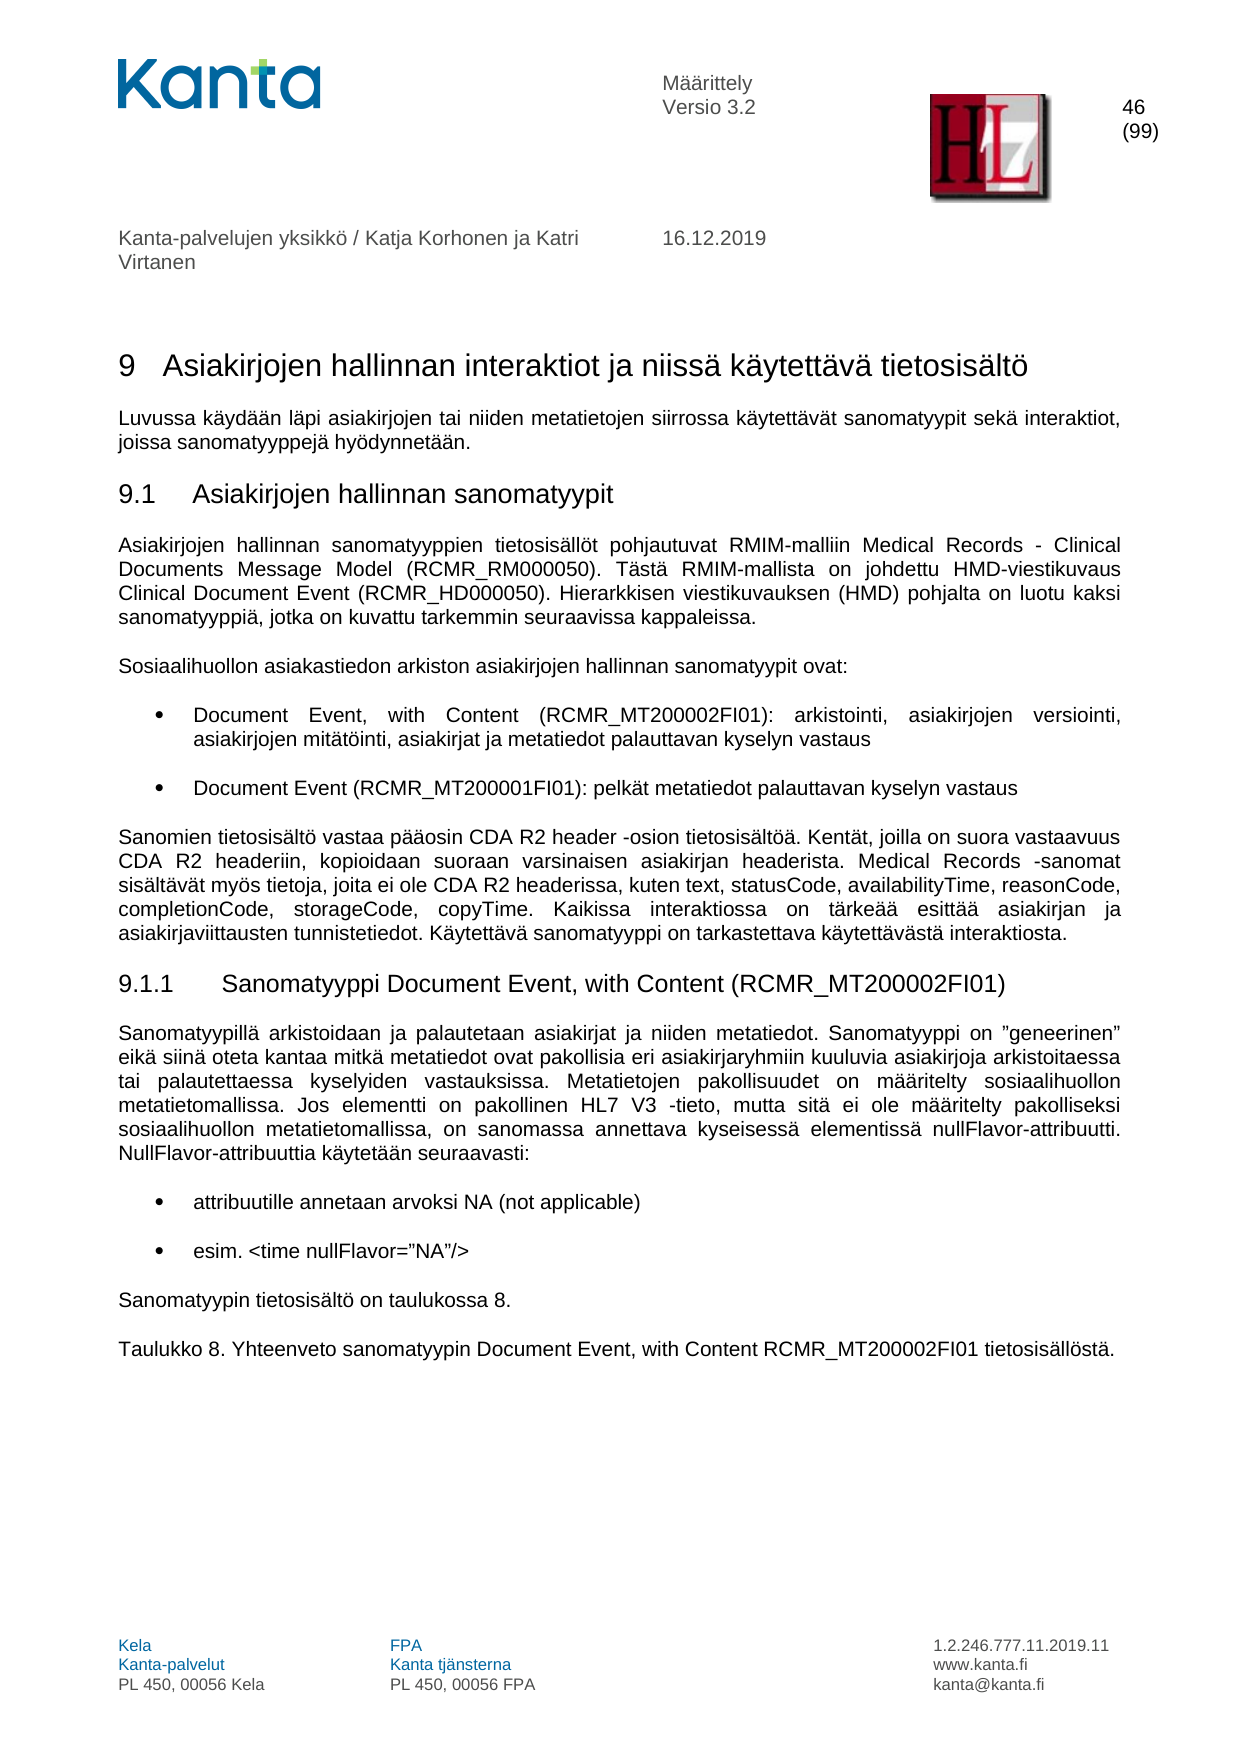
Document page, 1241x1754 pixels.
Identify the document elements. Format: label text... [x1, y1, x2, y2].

list esim. <time nullFlavor=”NA”/> [156, 1239, 1122, 1263]
subtitle Asiakirjojen hallinnan sanomatyypit [118, 478, 1122, 510]
subtitle Sanomatyyppi Document Event, with Content (RCMR_MT200002FI01) [118, 969, 1122, 998]
list Document Event (RCMR_MT200001FI01): pelkät metatiedot palauttavan kyselyn vastaus [156, 776, 1122, 799]
text Sosiaalihuollon asiakastiedon arkiston asiakirjojen hallinnan sanomatyypit ovat: [118, 653, 1122, 677]
list attribuutille annetaan arvoksi NA (not applicable) [156, 1190, 1122, 1214]
text Sanomatyypin tietosisältö on taulukossa 8. [118, 1288, 1122, 1312]
list Document Event, with Content (RCMR_MT200002FI01): arkistointi, asiakirjojen versiointi, asiakirjojen mitätöinti, asiakirjat ja metatiedot palauttavan kyselyn vastaus [156, 702, 1122, 751]
text Luvussa käydään läpi asiakirjojen tai niiden metatietojen siirrossa käytettävät sanomatyypit sekä interaktiot, joissa sanomatyyppejä hyödynnetään. [118, 406, 1122, 453]
picture [930, 94, 1053, 203]
subtitle Asiakirjojen hallinnan interaktiot ja niissä käytettävä tietosisältö [118, 347, 1122, 383]
text Taulukko 8. Yhteenveto sanomatyypin Document Event, with Content RCMR_MT200002FI01 tietosisällöstä. [118, 1337, 1122, 1361]
text Asiakirjojen hallinnan sanomatyyppien tietosisällöt pohjautuvat RMIM-malliin Medical Records - Clinical Documents Message Model (RCMR_RM000050). Tästä RMIM-mallista on johdettu HMD-viestikuvaus Clinical Document Event (RCMR_HD000050). Hierarkkisen viestikuvauksen (HMD) pohjalta on luotu kaksi sanomatyyppiä, jotka on kuvattu tarkemmin seuraavissa kappaleissa. [118, 533, 1122, 628]
picture [118, 59, 321, 109]
text Sanomien tietosisältö vastaa pääosin CDA R2 header -osion tietosisältöä. Kentät, joilla on suora vastaavuus CDA R2 headeriin, kopioidaan suoraan varsinaisen asiakirjan headerista. Medical Records -sanomat sisältävät myös tietoja, joita ei ole CDA R2 headerissa, kuten text, statusCode, availabilityTime, reasonCode, completionCode, storageCode, copyTime. Kaikissa interaktiossa on tärkeää esittää asiakirjan ja asiakirjaviittausten tunnistetiedot. Käytettävä sanomatyyppi on tarkastettava käytettävästä interaktiosta. [118, 824, 1122, 944]
text Sanomatyypillä arkistoidaan ja palautetaan asiakirjat ja niiden metatiedot. Sanomatyyppi on ”geneerinen” eikä siinä oteta kantaa mitkä metatiedot ovat pakollisia eri asiakirjaryhmiin kuuluvia asiakirjoja arkistoitaessa tai palautettaessa kyselyiden vastauksissa. Metatietojen pakollisuudet on määritelty sosiaalihuollon metatietomallissa. Jos elementti on pakollinen HL7 V3 -tieto, mutta sitä ei ole määritelty pakolliseksi sosiaalihuollon metatietomallissa, on sanomassa annettava kyseisessä elementissä nullFlavor-attribuutti. NullFlavor-attribuuttia käytetään seuraavasti: [118, 1021, 1122, 1165]
